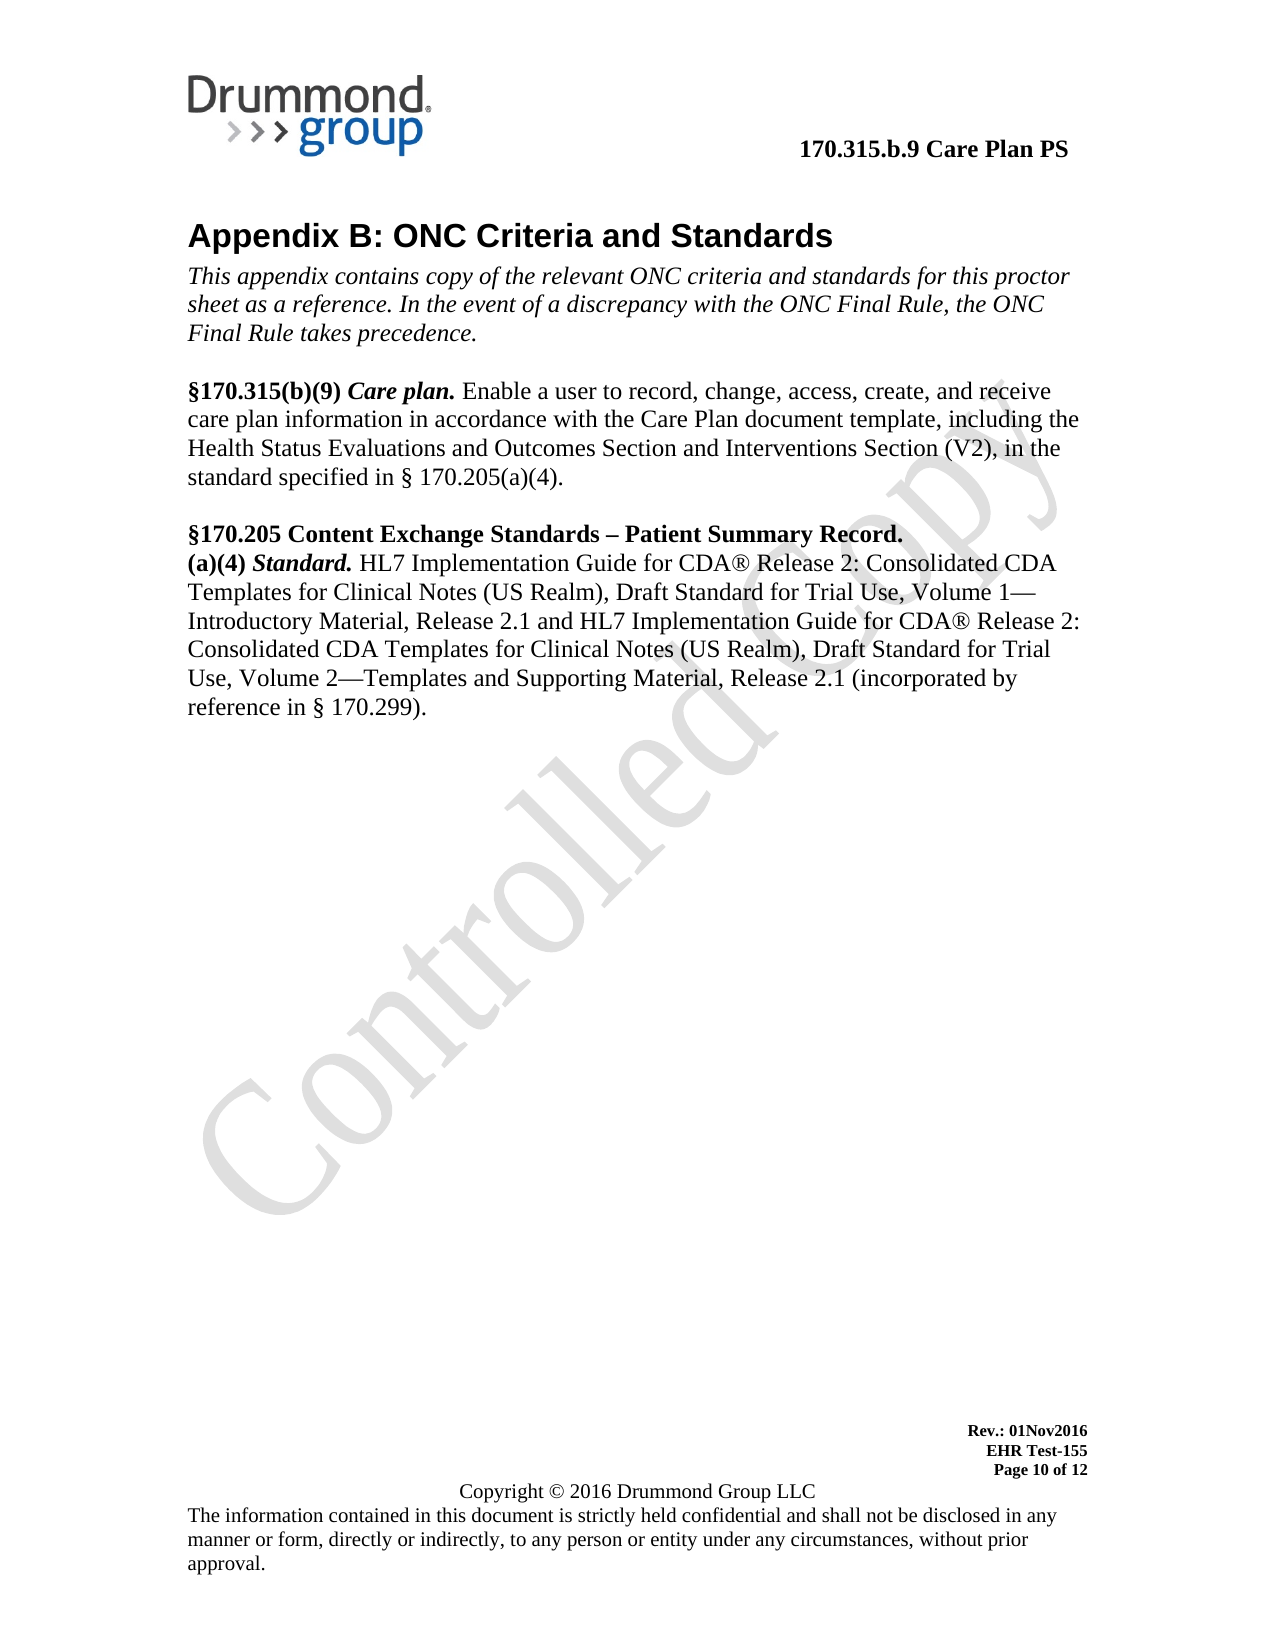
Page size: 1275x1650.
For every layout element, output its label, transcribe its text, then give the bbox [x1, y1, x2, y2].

text This appendix contains copy of the relevant ONC criteria and standards for this proctor sheet as a reference. In the event of a discrepancy with the ONC Final Rule, the ONC Final Rule takes precedence. [187, 261, 1087, 347]
text (a)(4) Standard. HL7 Implementation Guide for CDA® Release 2: Consolidated CDA Templates for Clinical Notes (US Realm), Draft Standard for Trial Use, Volume 1—Introductory Material, Release 2.1 and HL7 Implementation Guide for CDA® Release 2: Consolidated CDA Templates for Clinical Notes (US Realm), Draft Standard for Trial Use, Volume 2—Templates and Supporting Material, Release 2.1 (incorporated by reference in § 170.299). [187, 548, 1087, 721]
subtitle Appendix B: ONC Criteria and Standards [187, 216, 1087, 254]
text §170.315(b)(9) Care plan. Enable a user to record, change, access, create, and receive care plan information in accordance with the Care Plan document template, including the Health Status Evaluations and Outcomes Section and Interventions Section (V2), in the standard specified in § 170.205(a)(4). [187, 376, 1087, 491]
text §170.205 Content Exchange Standards – Patient Summary Record. [187, 519, 1087, 548]
picture [187, 75, 433, 157]
